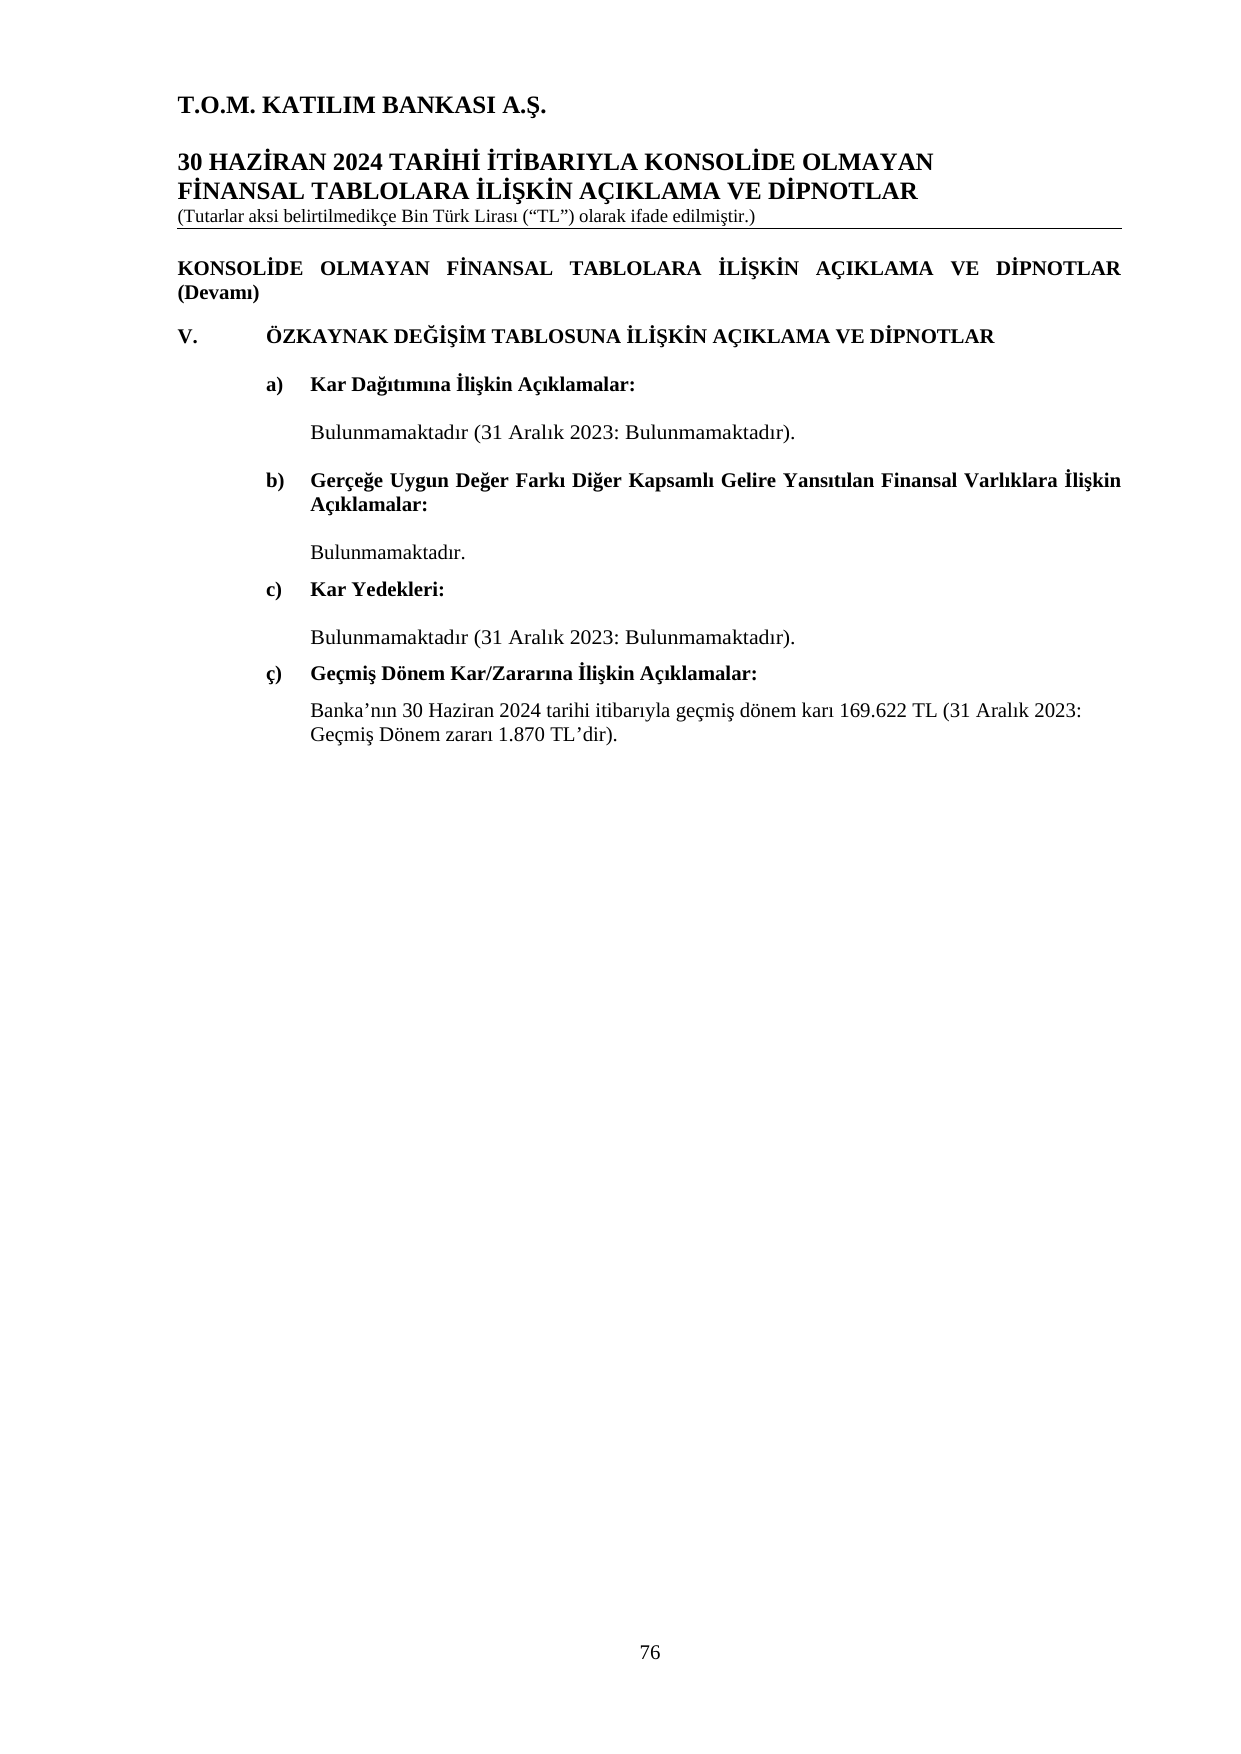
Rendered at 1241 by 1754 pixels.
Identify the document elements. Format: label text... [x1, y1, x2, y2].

text Bulunmamaktadır (31 Aralık 2023: Bulunmamaktadır). [310, 420, 1122, 444]
list Kar Yedekleri: [266, 577, 1122, 601]
text Bulunmamaktadır (31 Aralık 2023: Bulunmamaktadır). [310, 625, 1122, 649]
text Banka’nın 30 Haziran 2024 tarihi itibarıyla geçmiş dönem karı 169.622 TL (31 Aralık 2023: Geçmiş Dönem zararı 1.870 TL’dir). [310, 698, 1122, 746]
list V. ÖZKAYNAK DEĞİŞİM TABLOSUNA İLİŞKİN AÇIKLAMA VE DİPNOTLAR [177, 326, 1122, 348]
text ç) Geçmiş Dönem Kar/Zararına İlişkin Açıklamalar: [266, 661, 1122, 685]
text Bulunmamaktadır. [310, 540, 1122, 564]
text KONSOLİDE OLMAYAN FİNANSAL TABLOLARA İLİŞKİN AÇIKLAMA VE DİPNOTLAR (Devamı) [177, 256, 1122, 304]
list Kar Dağıtımına İlişkin Açıklamalar: [266, 372, 1122, 396]
list Gerçeğe Uygun Değer Farkı Diğer Kapsamlı Gelire Yansıtılan Finansal Varlıklara İlişkin Açıklamalar: [266, 468, 1122, 516]
